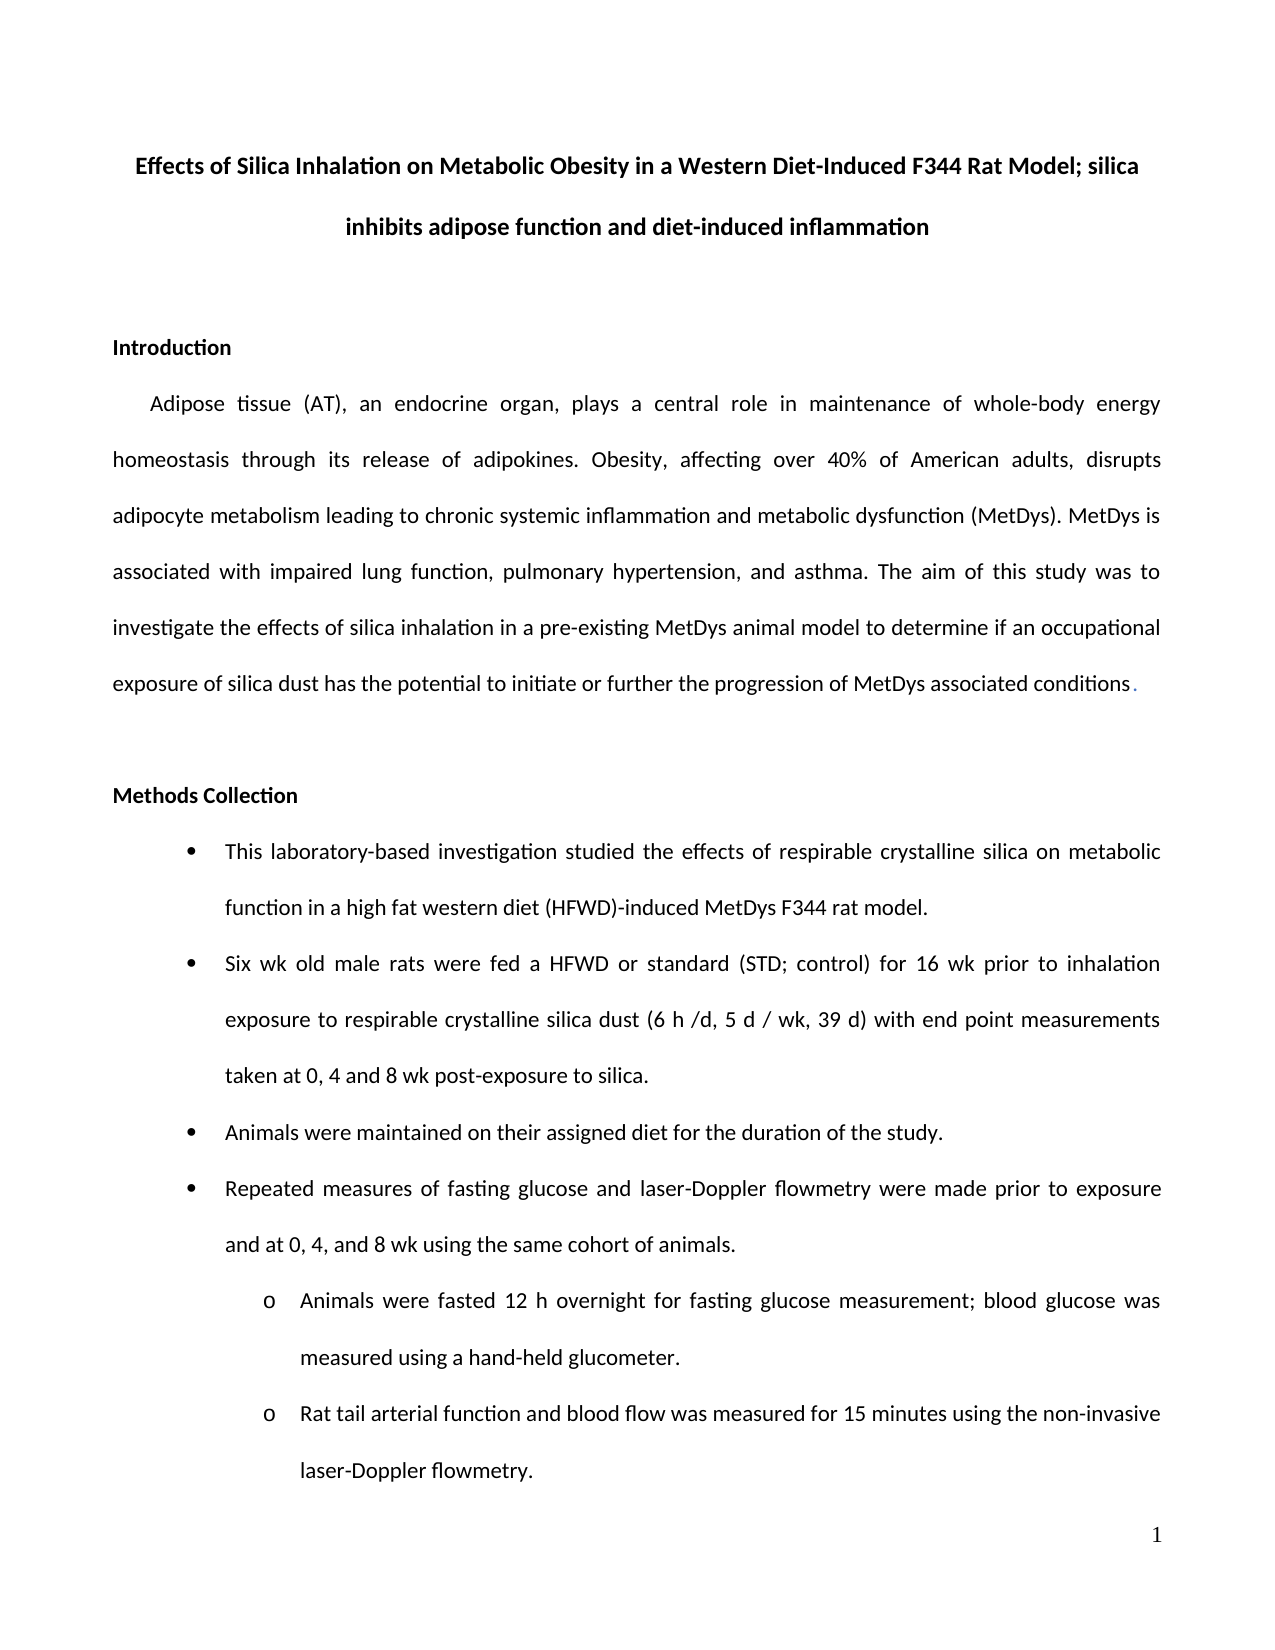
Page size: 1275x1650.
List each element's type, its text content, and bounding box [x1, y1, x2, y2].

list Rat tail arterial function and blood flow was measured for 15 minutes using the non-invasive laser-Doppler flowmetry. [262, 1399, 1162, 1484]
list Animals were fasted 12 h overnight for fasting glucose measurement; blood glucose was measured using a hand-held glucometer. [262, 1286, 1162, 1371]
list Six wk old male rats were fed a HFWD or standard (STD; control) for 16 wk prior to inhalation exposure to respirable crystalline silica dust (6 h /d, 5 d / wk, 39 d) with end point measurements taken at 0, 4 and 8 wk post-exposure to silica. [187, 949, 1162, 1090]
list Animals were maintained on their assigned diet for the duration of the study. [187, 1118, 1162, 1146]
text Adipose tissue (AT), an endocrine organ, plays a central role in maintenance of whole-body energy homeostasis through its release of adipokines. Obesity, affecting over 40% of American adults, disrupts adipocyte metabolism leading to chronic systemic inflammation and metabolic dysfunction (MetDys). MetDys is associated with impaired lung function, pulmonary hypertension, and asthma. The aim of this study was to investigate the effects of silica inhalation in a pre-existing MetDys animal model to determine if an occupational exposure of silica dust has the potential to initiate or further the progression of MetDys associated conditions. [112, 389, 1162, 697]
list Repeated measures of fasting glucose and laser-Doppler flowmetry were made prior to exposure and at 0, 4, and 8 wk using the same cohort of animals. [187, 1174, 1162, 1258]
text Introduction [112, 333, 1162, 361]
text Methods Collection [112, 781, 1162, 809]
list This laboratory-based investigation studied the effects of respirable crystalline silica on metabolic function in a high fat western diet (HFWD)-induced MetDys F344 rat model. [187, 837, 1162, 922]
text Effects of Silica Inhalation on Metabolic Obesity in a Western Diet-Induced F344 Rat Model; silica inhibits adipose function and diet-induced inflammation [112, 150, 1162, 242]
